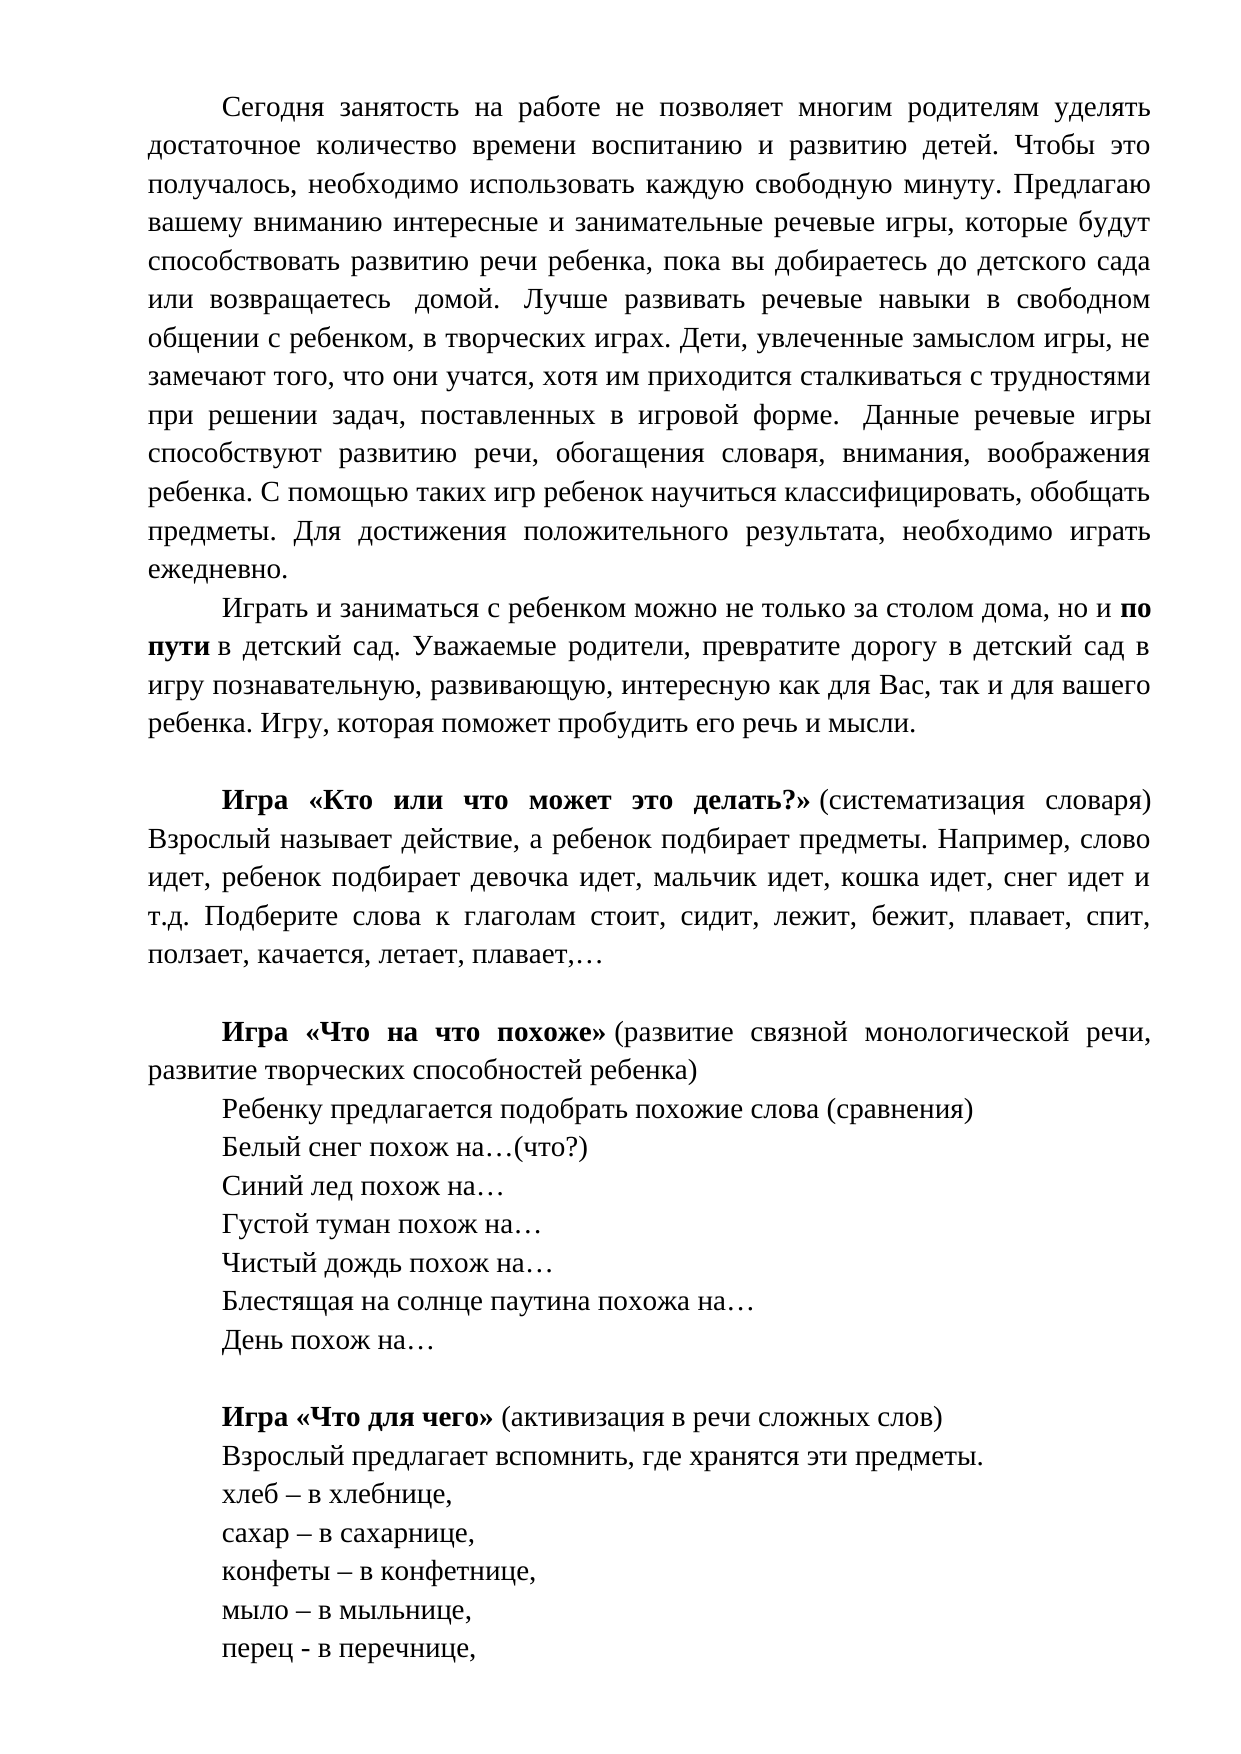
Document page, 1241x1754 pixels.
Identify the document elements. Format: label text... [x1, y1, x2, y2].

text конфеты – в конфетнице, [148, 1553, 1152, 1587]
text Взрослый предлагает вспомнить, где хранятся эти предметы. [148, 1438, 1152, 1471]
text Сегодня занятость на работе не позволяет многим родителям уделять достаточное количество времени воспитанию и развитию детей. Чтобы это получалось, необходимо использовать каждую свободную минуту. Предлагаю вашему вниманию интересные и занимательные речевые игры, которые будут способствовать развитию речи ребенка, пока вы добираетесь до детского сада или возвращаетесь домой. Лучше развивать речевые навыки в свободном общении с ребенком, в творческих играх. Дети, увлеченные замыслом игры, не замечают того, что они учатся, хотя им приходится сталкиваться с трудностями при решении задач, поставленных в игровой форме. Данные речевые игры способствуют развитию речи, обогащения словаря, внимания, воображения ребенка. С помощью таких игр ребенок научиться классифицировать, обобщать предметы. Для достижения положительного результата, необходимо играть ежедневно. [148, 89, 1152, 585]
text Блестящая на солнце паутина похожа на… [148, 1283, 1152, 1317]
text Игра «Что для чего» (активизация в речи сложных слов) [148, 1399, 1152, 1433]
text Чистый дождь похож на… [148, 1245, 1152, 1278]
text Ребенку предлагается подобрать похожие слова (сравнения) [148, 1091, 1152, 1124]
text хлеб – в хлебнице, [148, 1476, 1152, 1510]
text Игра «Что на что похоже» (развитие связной монологической речи, развитие творческих способностей ребенка) [148, 1014, 1152, 1086]
text Играть и заниматься с ребенком можно не только за столом дома, но и по пути в детский сад. Уважаемые родители, превратите дорогу в детский сад в игру познавательную, развивающую, интересную как для Вас, так и для вашего ребенка. Игру, которая поможет пробудить его речь и мысли. [148, 590, 1152, 739]
text День похож на… [148, 1322, 1152, 1356]
text Густой туман похож на… [148, 1206, 1152, 1240]
text сахар – в сахарнице, [148, 1515, 1152, 1548]
text Синий лед похож на… [148, 1168, 1152, 1201]
text перец - в перечнице, [148, 1630, 1152, 1664]
text Игра «Кто или что может это делать?» (систематизация словаря) Взрослый называет действие, а ребенок подбирает предметы. Например, слово идет, ребенок подбирает девочка идет, мальчик идет, кошка идет, снег идет и т.д. Подберите слова к глаголам стоит, сидит, лежит, бежит, плавает, спит, ползает, качается, летает, плавает,… [148, 782, 1152, 970]
text мыло – в мыльнице, [148, 1592, 1152, 1625]
text Белый снег похож на…(что?) [148, 1129, 1152, 1163]
